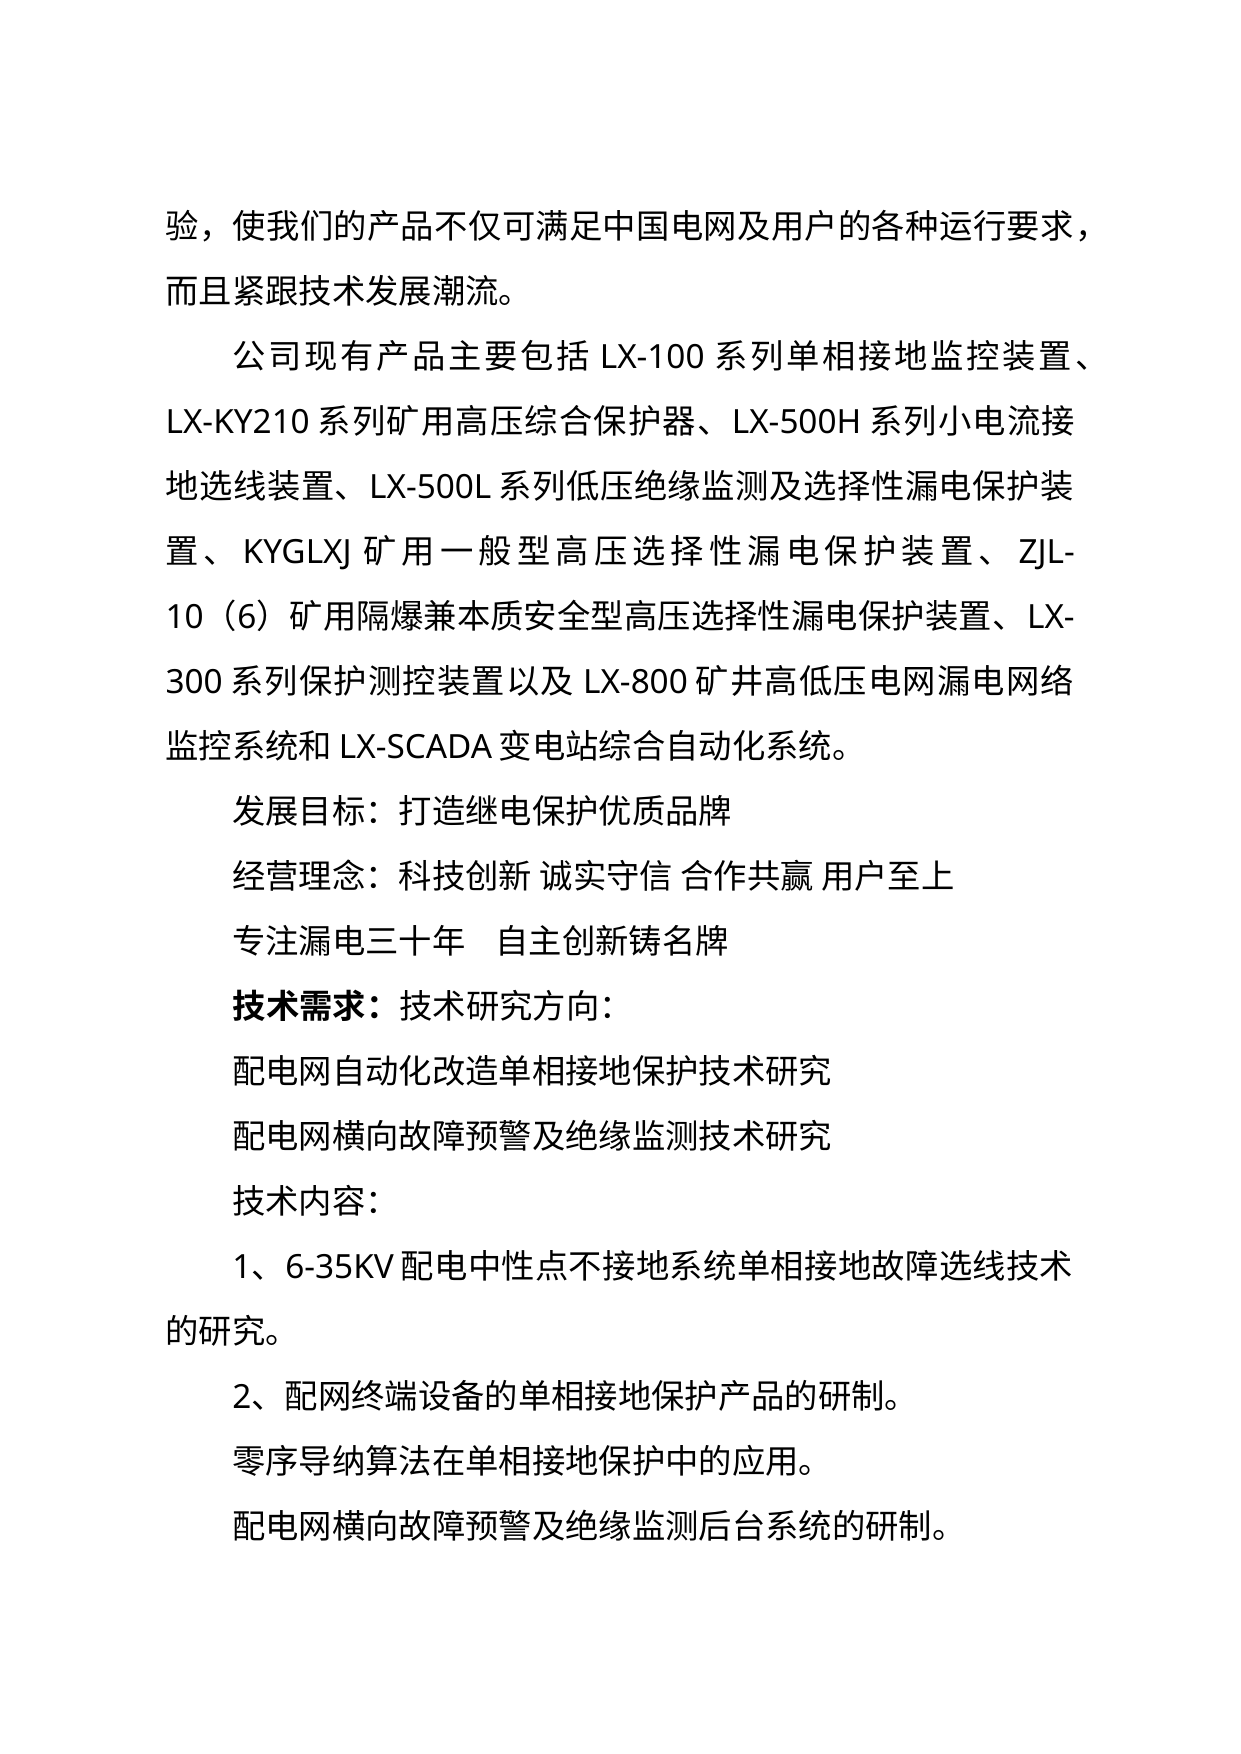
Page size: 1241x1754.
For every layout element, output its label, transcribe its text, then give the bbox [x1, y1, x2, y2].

text 技术内容： [165, 1167, 1075, 1232]
text 配电网横向故障预警及绝缘监测技术研究 [165, 1102, 1075, 1167]
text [165, 192, 1075, 322]
text 发展目标：打造继电保护优质品牌 [165, 777, 1075, 842]
text 2、配网终端设备的单相接地保护产品的研制。 [165, 1362, 1075, 1427]
text 配电网自动化改造单相接地保护技术研究 [165, 1037, 1075, 1102]
text 配电网横向故障预警及绝缘监测后台系统的研制。 [165, 1492, 1075, 1557]
text 经营理念：科技创新 诚实守信 合作共赢 用户至上 [165, 842, 1075, 907]
text 1、6-35KV配电中性点不接地系统单相接地故障选线技术的研究。 [165, 1232, 1075, 1362]
text 零序导纳算法在单相接地保护中的应用。 [165, 1427, 1075, 1492]
text 专注漏电三十年 自主创新铸名牌 [165, 907, 1075, 972]
text 技术需求：技术研究方向： [165, 972, 1075, 1037]
text 公司现有产品主要包括LX-100系列单相接地监控装置、LX-KY210系列矿用高压综合保护器、LX-500H系列小电流接地选线装置、LX-500L系列低压绝缘监测及选择性漏电保护装置、KYGLXJ矿用一般型高压选择性漏电保护装置、ZJL-10（6）矿用隔爆兼本质安全型高压选择性漏电保护装置、LX-300系列保护测控装置以及LX-800矿井高低压电网漏电网络监控系统和LX-SCADA变电站综合自动化系统。 [165, 322, 1075, 777]
